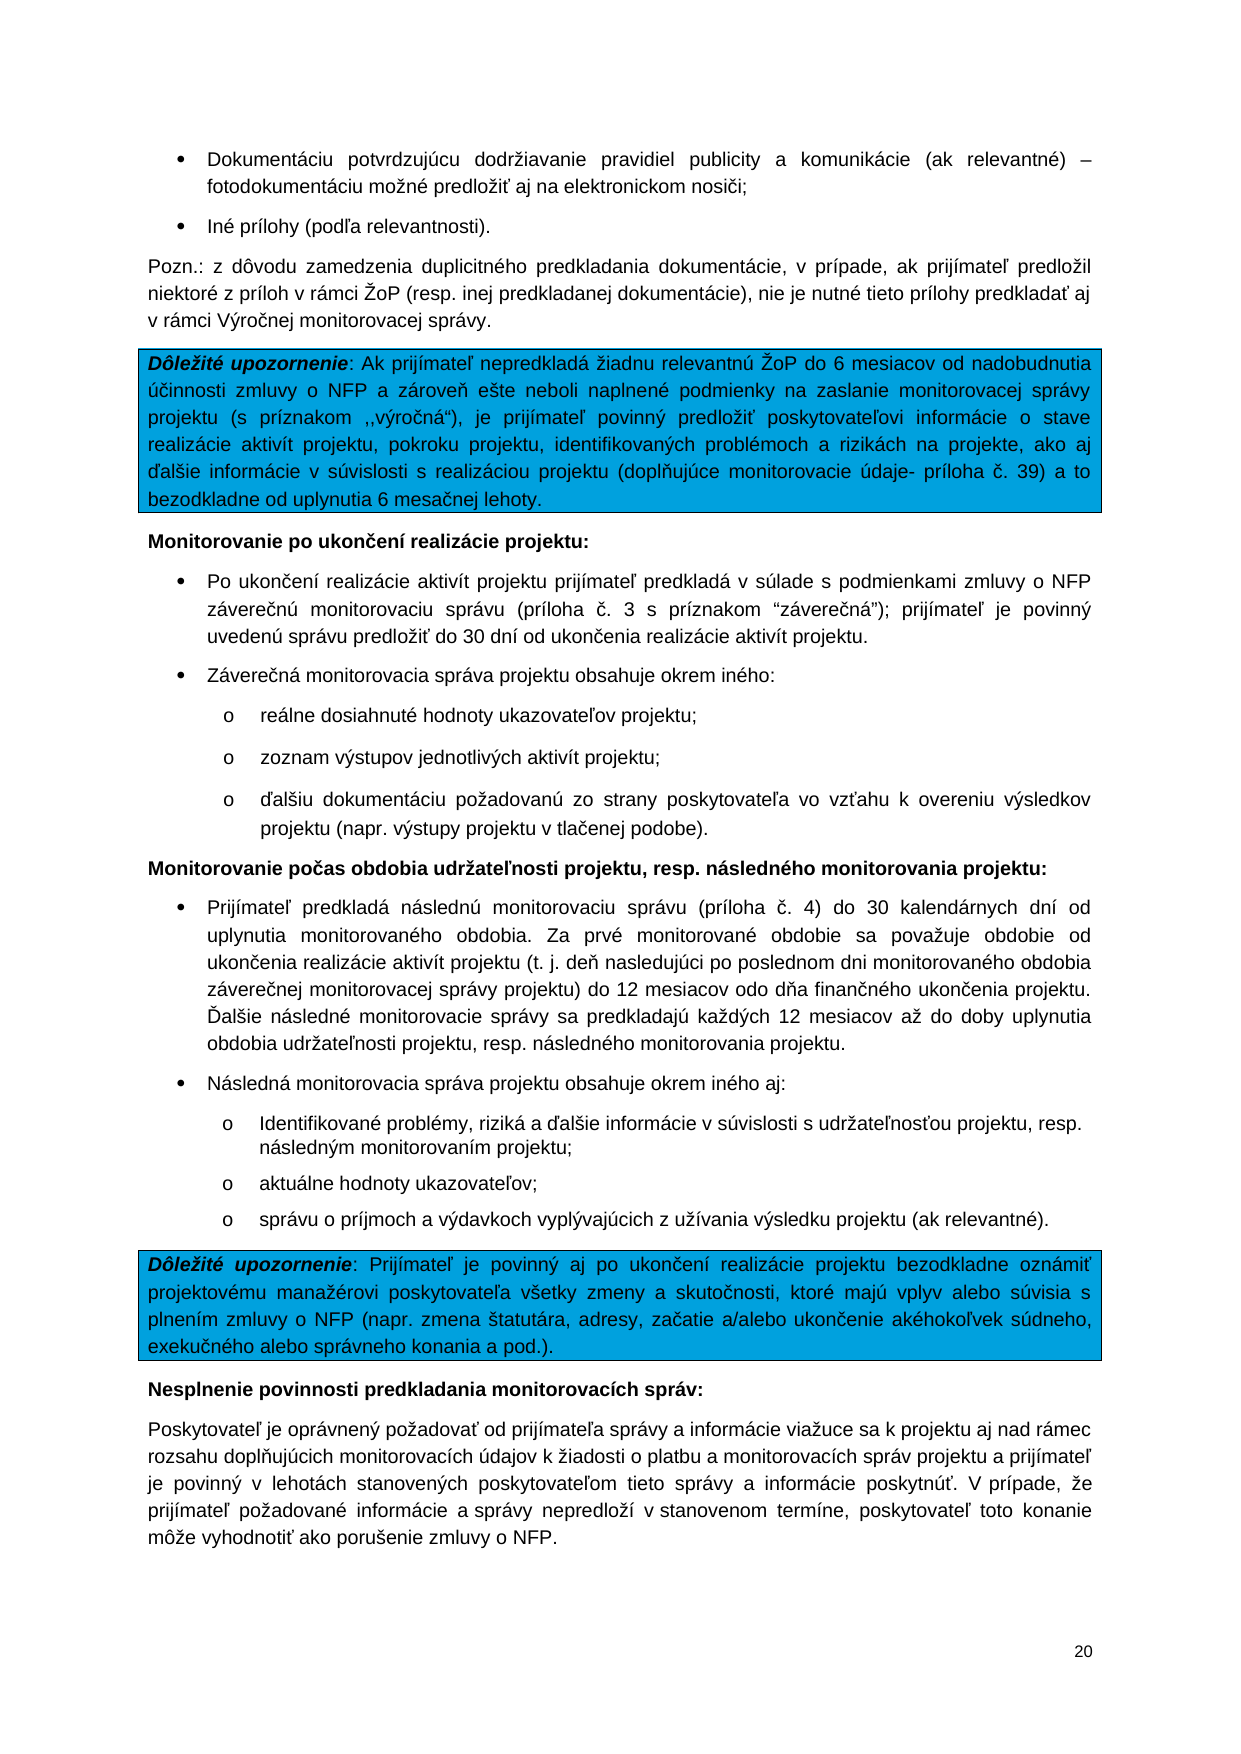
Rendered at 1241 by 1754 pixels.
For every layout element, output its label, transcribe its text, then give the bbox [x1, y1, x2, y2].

list aktuálne hodnoty ukazovateľov; [222, 1171, 1092, 1196]
list reálne dosiahnuté hodnoty ukazovateľov projektu; [223, 704, 1092, 728]
list Identifikované problémy, riziká a ďalšie informácie v súvislosti s udržateľnosťou projektu, resp. následným monitorovaním projektu; [222, 1112, 1092, 1159]
text Prijímateľ predkladá následnú monitorovaciu správu (príloha č. 4) do 30 kalendárnych dní od uplynutia monitorovaného obdobia. Za prvé monitorované obdobie sa považuje obdobie od ukončenia realizácie aktivít projektu (t. j. deň nasledujúci po poslednom dni monitorovaného obdobia záverečnej monitorovacej správy projektu) do 12 mesiacov odo dňa finančného ukončenia projektu. Ďalšie následné monitorovacie správy sa predkladajú každých 12 mesiacov až do doby uplynutia obdobia udržateľnosti projektu, resp. následného monitorovania projektu. [177, 896, 1092, 1055]
list správu o príjmoch a výdavkoch vyplývajúcich z užívania výsledku projektu (ak relevantné). [222, 1208, 1092, 1233]
text Poskytovateľ je oprávnený požadovať od prijímateľa správy a informácie viažuce sa k projektu aj nad rámec rozsahu doplňujúcich monitorovacích údajov k žiadosti o platbu a monitorovacích správ projektu a prijímateľ je povinný v lehotách stanovených poskytovateľom tieto správy a informácie poskytnúť. V prípade, že prijímateľ požadované informácie a správy nepredloží v stanovenom termíne, poskytovateľ toto konanie môže vyhodnotiť ako porušenie zmluvy o NFP. [148, 1417, 1092, 1549]
text Dokumentáciu potvrdzujúcu dodržiavanie pravidiel publicity a komunikácie (ak relevantné) – fotodokumentáciu možné predložiť aj na elektronickom nosiči; [177, 148, 1092, 198]
list ďalšiu dokumentáciu požadovanú zo strany poskytovateľa vo vzťahu k overeniu výsledkov projektu (napr. výstupy projektu v tlačenej podobe). [223, 788, 1092, 839]
text Dôležité upozornenie: Prijímateľ je povinný aj po ukončení realizácie projektu bezodkladne oznámiť projektovému manažérovi poskytovateľa všetky zmeny a skutočnosti, ktoré majú vplyv alebo súvisia s plnením zmluvy o NFP (napr. zmena štatutára, adresy, začatie a/alebo ukončenie akéhokoľvek súdneho, exekučného alebo správneho konania a pod.). [139, 1251, 1101, 1360]
text Následná monitorovacia správa projektu obsahuje okrem iného aj: [177, 1072, 1092, 1095]
text Monitorovanie po ukončení realizácie projektu: [148, 530, 1092, 553]
text Nesplnenie povinnosti predkladania monitorovacích správ: [148, 1378, 1092, 1400]
list zoznam výstupov jednotlivých aktivít projektu; [223, 746, 1092, 770]
text Iné prílohy (podľa relevantnosti). [177, 215, 1092, 237]
text Po ukončení realizácie aktivít projektu prijímateľ predkladá v súlade s podmienkami zmluvy o NFP záverečnú monitorovaciu správu (príloha č. 3 s príznakom “záverečná”); prijímateľ je povinný uvedenú správu predložiť do 30 dní od ukončenia realizácie aktivít projektu. [177, 570, 1092, 647]
text Dôležité upozornenie: Ak prijímateľ nepredkladá žiadnu relevantnú ŽoP do 6 mesiacov od nadobudnutia účinnosti zmluvy o NFP a zároveň ešte neboli naplnené podmienky na zaslanie monitorovacej správy projektu (s príznakom ,,výročná“), je prijímateľ povinný predložiť poskytovateľovi informácie o stave realizácie aktivít projektu, pokroku projektu, identifikovaných problémoch a rizikách na projekte, ako aj ďalšie informácie v súvislosti s realizáciou projektu (doplňujúce monitorovacie údaje- príloha č. 39) a to bezodkladne od uplynutia 6 mesačnej lehoty. [139, 350, 1101, 512]
text Záverečná monitorovacia správa projektu obsahuje okrem iného: [177, 664, 1092, 687]
text Monitorovanie počas obdobia udržateľnosti projektu, resp. následného monitorovania projektu: [148, 856, 1092, 879]
text Pozn.: z dôvodu zamedzenia duplicitného predkladania dokumentácie, v prípade, ak prijímateľ predložil niektoré z príloh v rámci ŽoP (resp. inej predkladanej dokumentácie), nie je nutné tieto prílohy predkladať aj v rámci Výročnej monitorovacej správy. [148, 254, 1092, 332]
